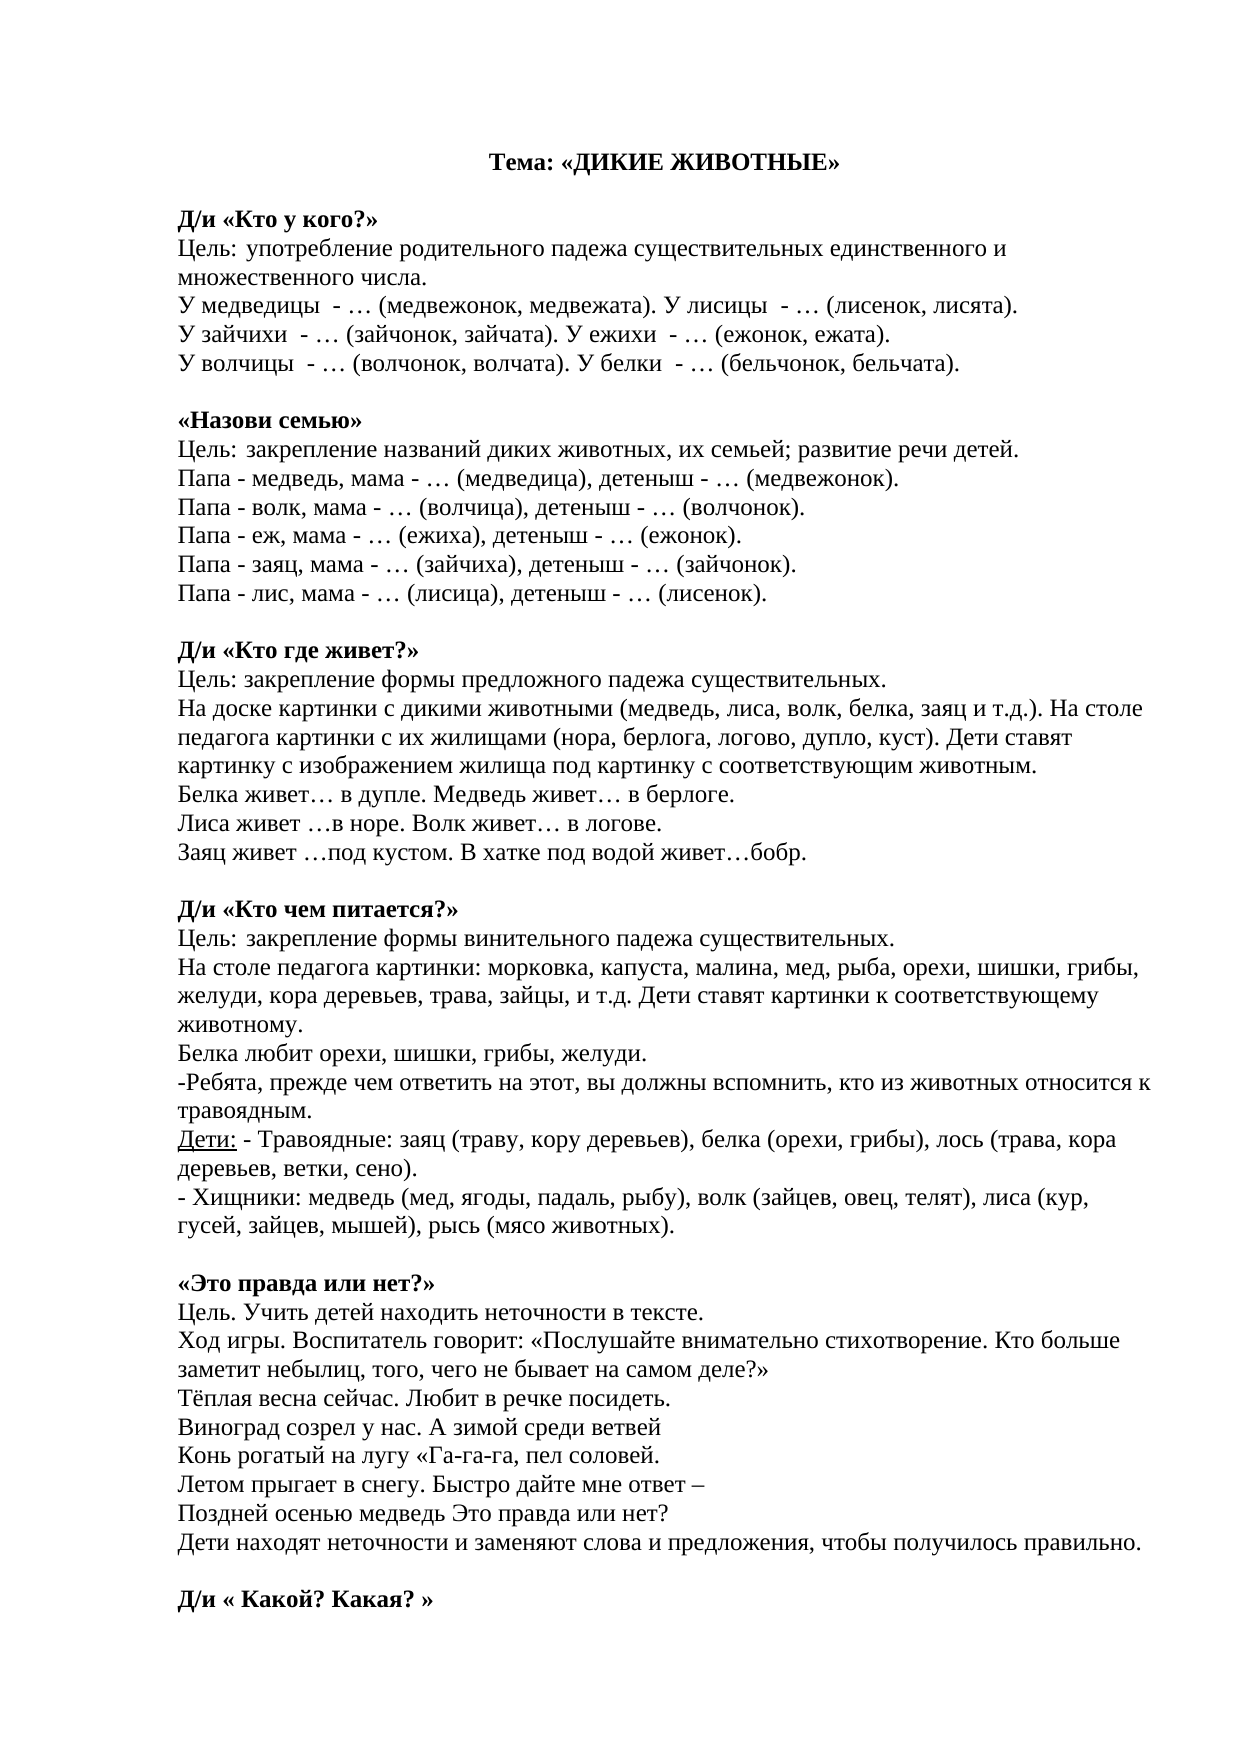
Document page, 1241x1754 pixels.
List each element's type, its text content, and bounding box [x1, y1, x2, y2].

text На доске картинки с дикими животными (медведь, лиса, волк, белка, заяц и т.д.). На столе педагога картинки с их жилищами (нора, берлога, логово, дупло, куст). Дети ставят картинку с изображением жилища под картинку с соответствующим животным. [177, 693, 1152, 779]
text Тёплая весна сейчас. Любит в речке посидеть. [177, 1383, 1152, 1412]
text - Хищники: медведь (мед, ягоды, падаль, рыбу), волк (зайцев, овец, телят), лиса (кур, гусей, зайцев, мышей), рысь (мясо животных). [177, 1182, 1152, 1239]
text Д/и «Кто у кого?» [177, 204, 1152, 233]
text Цель. Учить детей находить неточности в тексте. [177, 1297, 1152, 1326]
text Дети находят неточности и заменяют слова и предложения, чтобы получилось правильно. [177, 1527, 1152, 1556]
text «Назови семью» [177, 406, 1152, 434]
text Д/и «Кто чем питается?» [177, 894, 1152, 923]
text Цель: употребление родительного падежа существительных единственного и множественного числа. [177, 233, 1152, 291]
text Д/и «Кто где живет?» [177, 636, 1152, 664]
text Белка любит орехи, шишки, грибы, желуди. [177, 1038, 1152, 1067]
text У волчицы - … (волчонок, волчата). У белки - … (бельчонок, бельчата). [177, 348, 1152, 377]
text У медведицы - … (медвежонок, медвежата). У лисицы - … (лисенок, лисята). [177, 291, 1152, 319]
text Цель: закрепление формы предложного падежа существительных. [177, 664, 1152, 693]
text «Это правда или нет?» [177, 1268, 1152, 1297]
text Тема: «ДИКИЕ ЖИВОТНЫЕ» [177, 118, 1152, 176]
text Д/и « Какой? Какая? » [177, 1584, 1152, 1613]
text На столе педагога картинки: морковка, капуста, малина, мед, рыба, орехи, шишки, грибы, желуди, кора деревьев, трава, зайцы, и т.д. Дети ставят картинки к соответствующему животному. [177, 952, 1152, 1038]
text Цель: закрепление формы винительного падежа существительных. [177, 923, 1152, 952]
text Летом прыгает в снегу. Быстро дайте мне ответ – [177, 1469, 1152, 1498]
text Папа - медведь, мама - … (медведица), детеныш - … (медвежонок). Папа - волк, мама - … (волчица), детеныш - … (волчонок). Папа - еж, мама - … (ежиха), детеныш - … (ежонок). Папа - заяц, мама - … (зайчиха), детеныш - … (зайчонок). Папа - лис, мама - … (лисица), детеныш - … (лисенок). [177, 463, 1152, 607]
text Цель: закрепление названий диких животных, их семьей; развитие речи детей. [177, 434, 1152, 463]
text Ход игры. Воспитатель говорит: «Послушайте внимательно стихотворение. Кто больше заметит небылиц, того, чего не бывает на самом деле?» [177, 1326, 1152, 1383]
text Виноград созрел у нас. А зимой среди ветвей [177, 1412, 1152, 1441]
text Дети: - Травоядные: заяц (траву, кору деревьев), белка (орехи, грибы), лось (трава, кора деревьев, ветки, сено). [177, 1124, 1152, 1182]
text У зайчихи - … (зайчонок, зайчата). У ежихи - … (ежонок, ежата). [177, 319, 1152, 348]
text Белка живет… в дупле. Медведь живет… в берлоге. Лиса живет …в норе. Волк живет… в логове. Заяц живет …под кустом. В хатке под водой живет…бобр. [177, 779, 1152, 866]
text -Ребята, прежде чем ответить на этот, вы должны вспомнить, кто из животных относится к травоядным. [177, 1067, 1152, 1124]
text Конь рогатый на лугу «Га-га-га, пел соловей. [177, 1441, 1152, 1469]
text Поздней осенью медведь Это правда или нет? [177, 1498, 1152, 1527]
